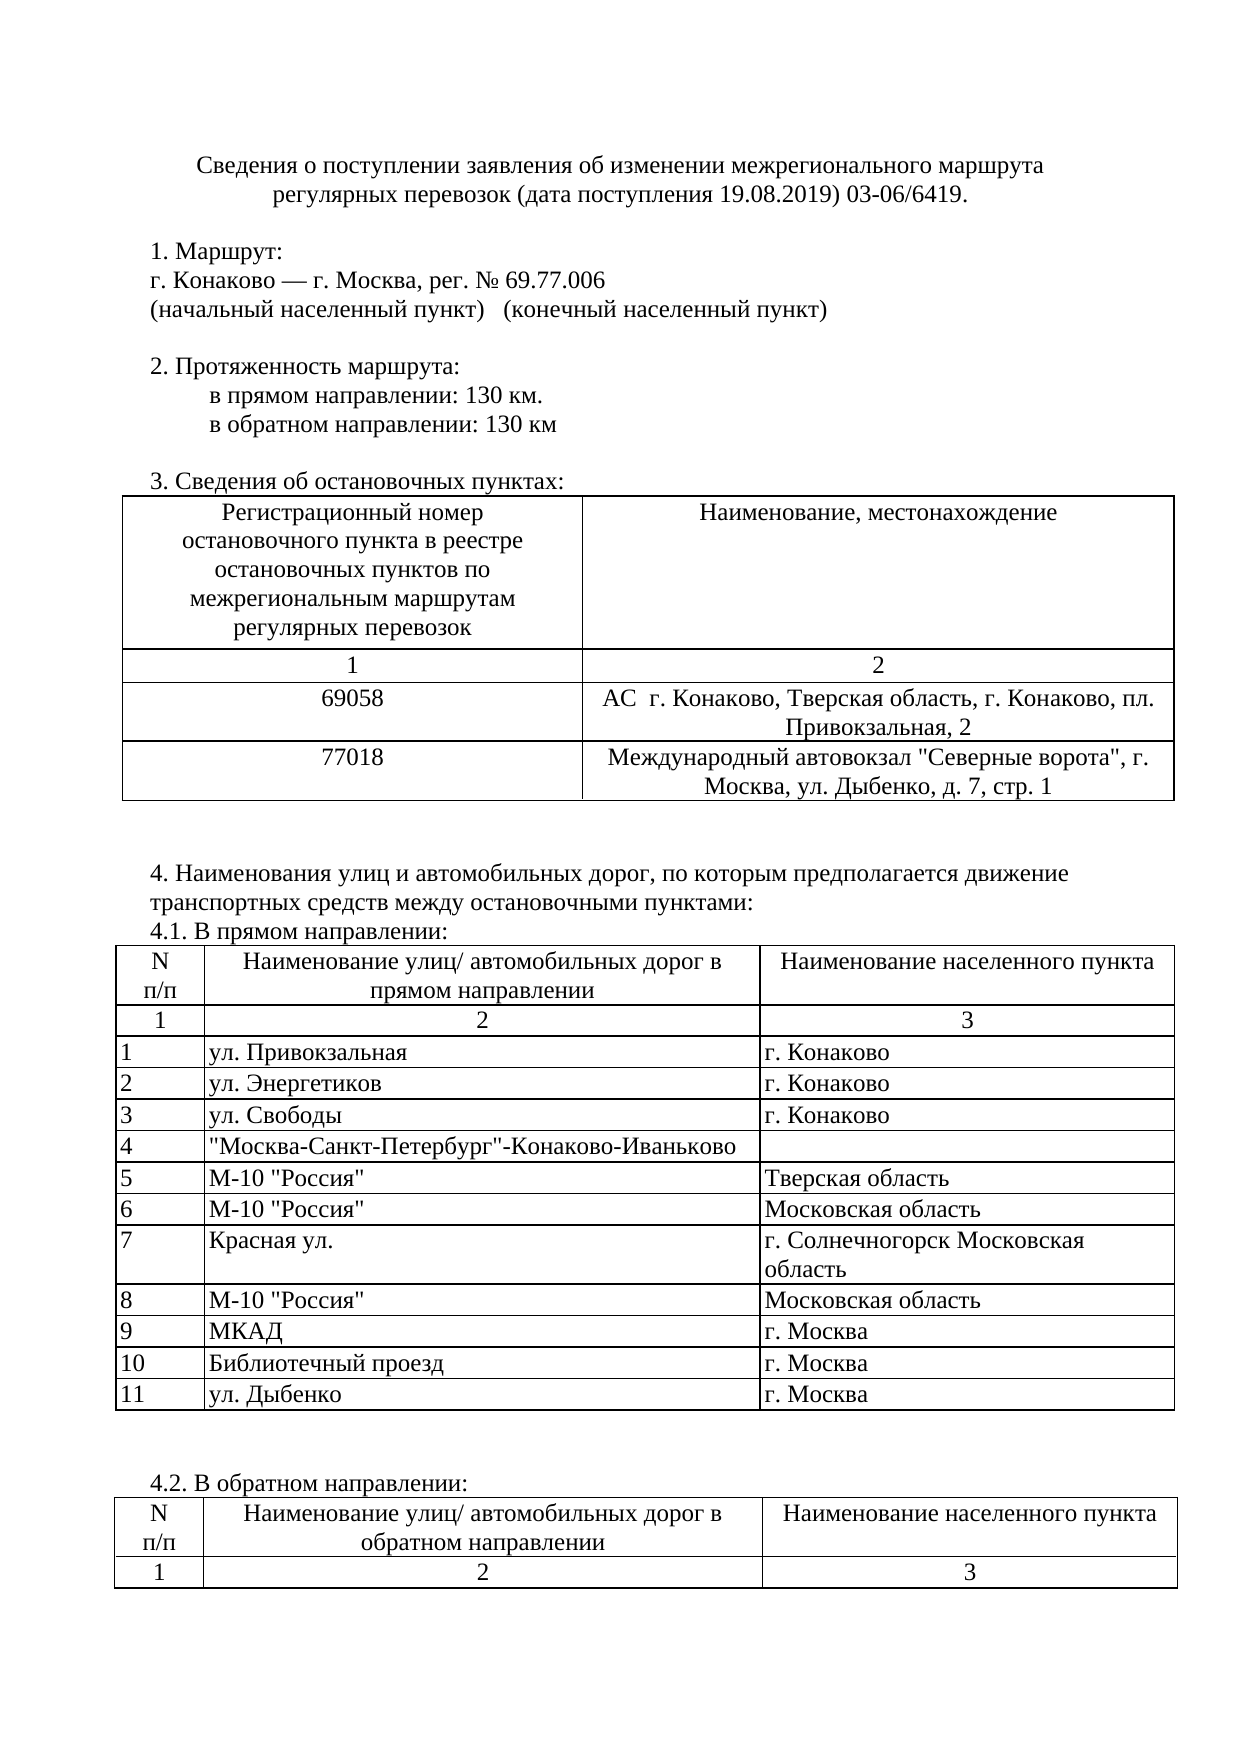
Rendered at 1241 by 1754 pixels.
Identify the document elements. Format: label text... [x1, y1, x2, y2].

table_header Наименование населенного пункта [763, 1498, 1177, 1556]
table_cell ул. Энергетиков [205, 1068, 759, 1098]
table_cell 1 [115, 1557, 203, 1587]
text 4.1. В прямом направлении: [150, 916, 1090, 945]
table_cell г. Москва [761, 1348, 1174, 1377]
table_cell 1 [123, 650, 582, 681]
table_cell 3 [761, 1006, 1174, 1035]
table_cell 2 [117, 1068, 204, 1098]
text (начальный населенный пункт) (конечный населенный пункт) [150, 294, 1090, 322]
table_cell Библиотечный проезд [205, 1348, 759, 1377]
text 4. Наименования улиц и автомобильных дорог, по которым предполагается движение транспортных средств между остановочными пунктами: [150, 858, 1090, 916]
table_cell г. Москва [761, 1379, 1174, 1409]
table_cell М-10 "Россия" [205, 1194, 759, 1224]
table_cell Тверская область [761, 1163, 1174, 1193]
table_cell МКАД [205, 1316, 759, 1346]
table_cell г. Москва [761, 1316, 1174, 1346]
table_cell ул. Свободы [205, 1100, 759, 1130]
table_cell 3 [117, 1100, 204, 1130]
table_cell 1 [117, 1037, 204, 1067]
table_header Наименование, местонахождение [583, 497, 1173, 648]
table_cell 2 [205, 1006, 759, 1035]
text 4.2. В обратном направлении: [150, 1468, 1090, 1497]
table_cell г. Солнечногорск Московская область [761, 1226, 1174, 1283]
text 3. Сведения об остановочных пунктах: [150, 466, 1090, 495]
table_cell г. Конаково [761, 1068, 1174, 1098]
table_cell 77018 [123, 742, 582, 799]
table_cell ул. Дыбенко [205, 1379, 759, 1409]
table_header N п/п [115, 1498, 203, 1556]
table_cell "Москва-Санкт-Петербург"-Конаково-Иваньково [205, 1131, 759, 1161]
table_cell г. Конаково [761, 1100, 1174, 1130]
text г. Конаково — г. Москва, рег. № 69.77.006 [150, 265, 1090, 294]
table_cell 4 [117, 1131, 204, 1161]
table_cell Международный автовокзал "Северные ворота", г. Москва, ул. Дыбенко, д. 7, стр. 1 [583, 742, 1173, 799]
table_cell 11 [117, 1379, 204, 1409]
table_cell 9 [117, 1316, 204, 1346]
table_header Регистрационный номер остановочного пункта в реестре остановочных пунктов по межрегиональным маршрутам регулярных перевозок [123, 497, 582, 648]
table_cell АС г. Конаково, Тверская область, г. Конаково, пл. Привокзальная, 2 [583, 683, 1173, 740]
text 1. Маршрут: [150, 236, 1090, 265]
table_cell 7 [117, 1226, 204, 1283]
table_header Наименование населенного пункта [761, 946, 1174, 1004]
table_cell М-10 "Россия" [205, 1285, 759, 1314]
text в прямом направлении: 130 км. [150, 380, 1090, 409]
text 2. Протяженность маршрута: [150, 351, 1090, 380]
table_header N п/п [117, 946, 204, 1004]
table_cell г. Конаково [761, 1037, 1174, 1067]
table_header Наименование улиц/ автомобильных дорог в обратном направлении [204, 1498, 762, 1556]
table_cell 10 [117, 1348, 204, 1377]
table_cell ул. Привокзальная [205, 1037, 759, 1067]
table_cell 2 [583, 650, 1173, 681]
table_cell [761, 1131, 1174, 1161]
table_cell Московская область [761, 1194, 1174, 1224]
table_cell 5 [117, 1163, 204, 1193]
table_cell 69058 [123, 683, 582, 740]
table_cell Красная ул. [205, 1226, 759, 1283]
table_cell 6 [117, 1194, 204, 1224]
text Сведения о поступлении заявления об изменении межрегионального маршрута регулярных перевозок (дата поступления 19.08.2019) 03-06/6419. [150, 150, 1090, 207]
table_header Наименование улиц/ автомобильных дорог в прямом направлении [205, 946, 759, 1004]
table_cell 8 [117, 1285, 204, 1314]
table_cell 3 [763, 1556, 1177, 1587]
table_cell 1 [117, 1006, 204, 1035]
table_cell М-10 "Россия" [205, 1163, 759, 1193]
table_cell Московская область [761, 1285, 1174, 1314]
text в обратном направлении: 130 км [150, 409, 1090, 437]
table_cell 2 [204, 1557, 762, 1587]
